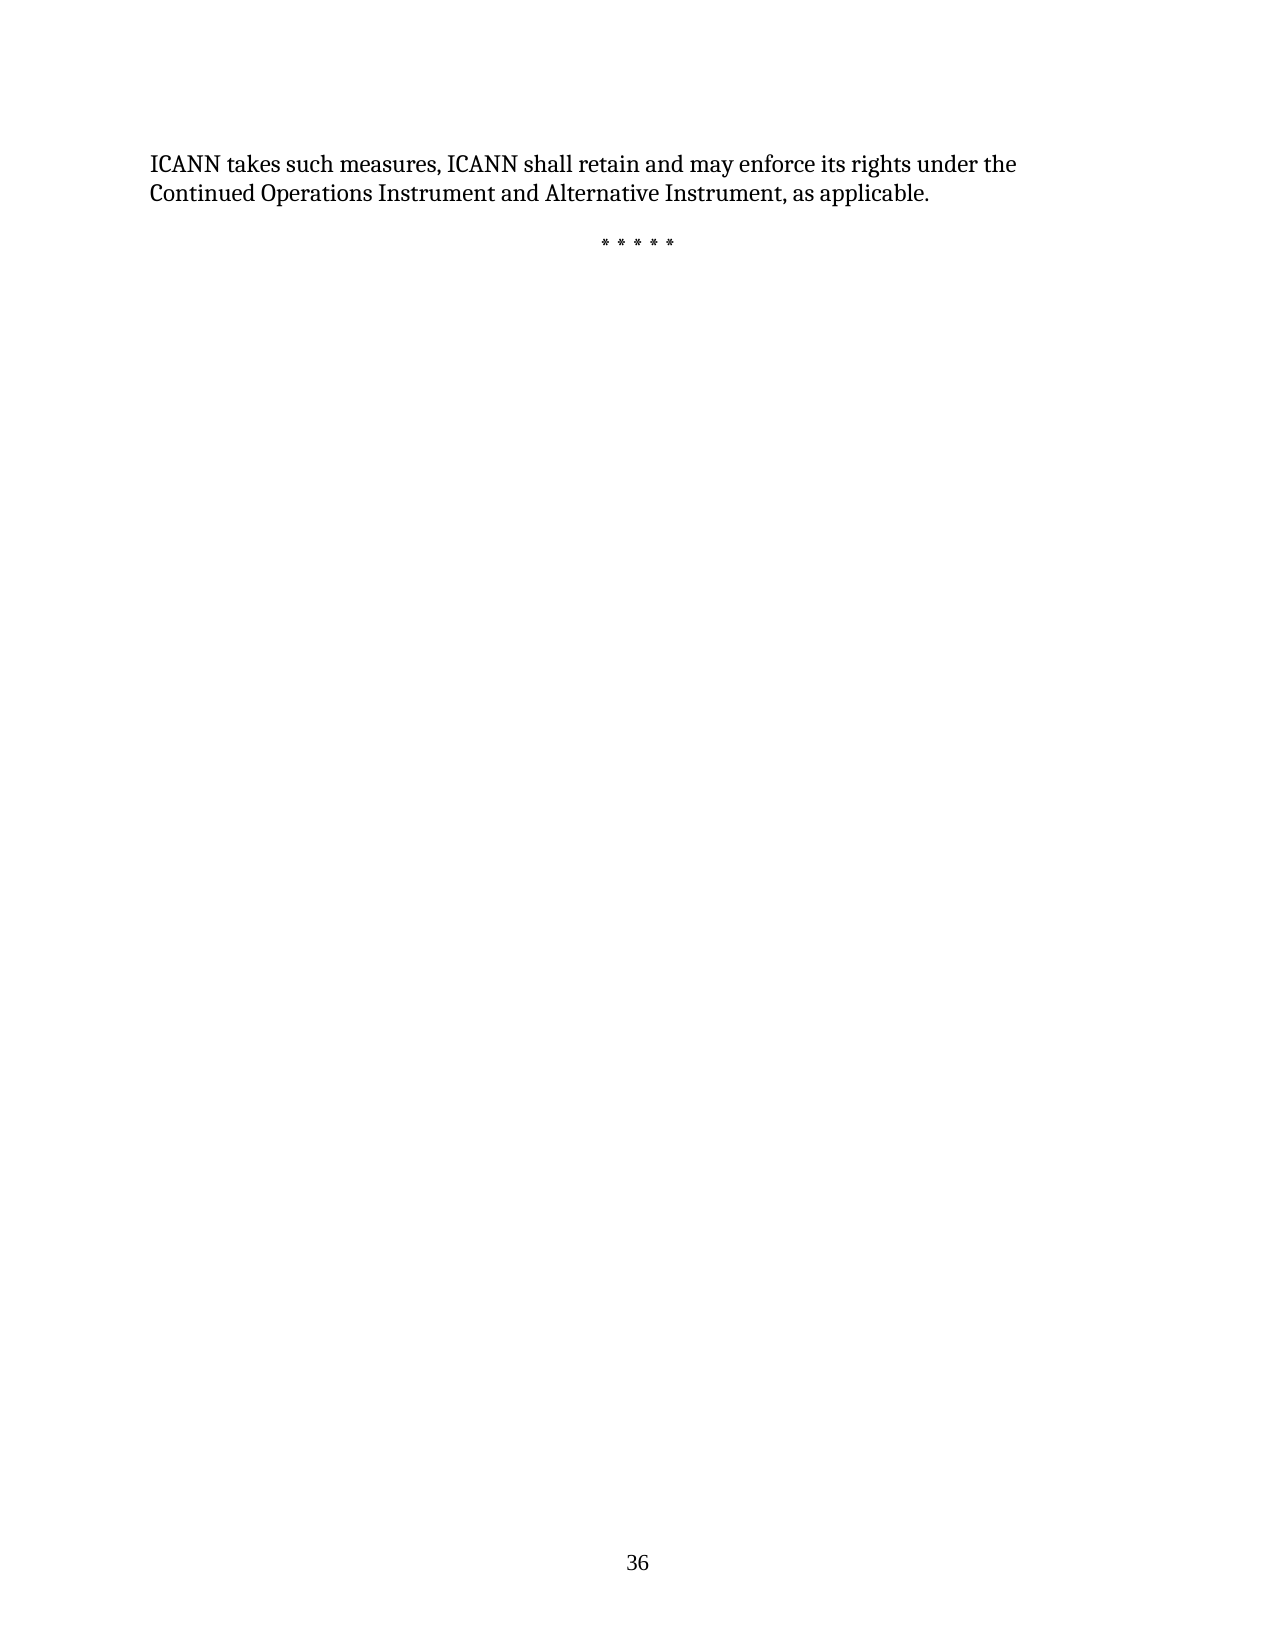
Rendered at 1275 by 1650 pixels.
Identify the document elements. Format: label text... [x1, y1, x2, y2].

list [150, 150, 1125, 207]
text * * * * * [150, 232, 1125, 261]
